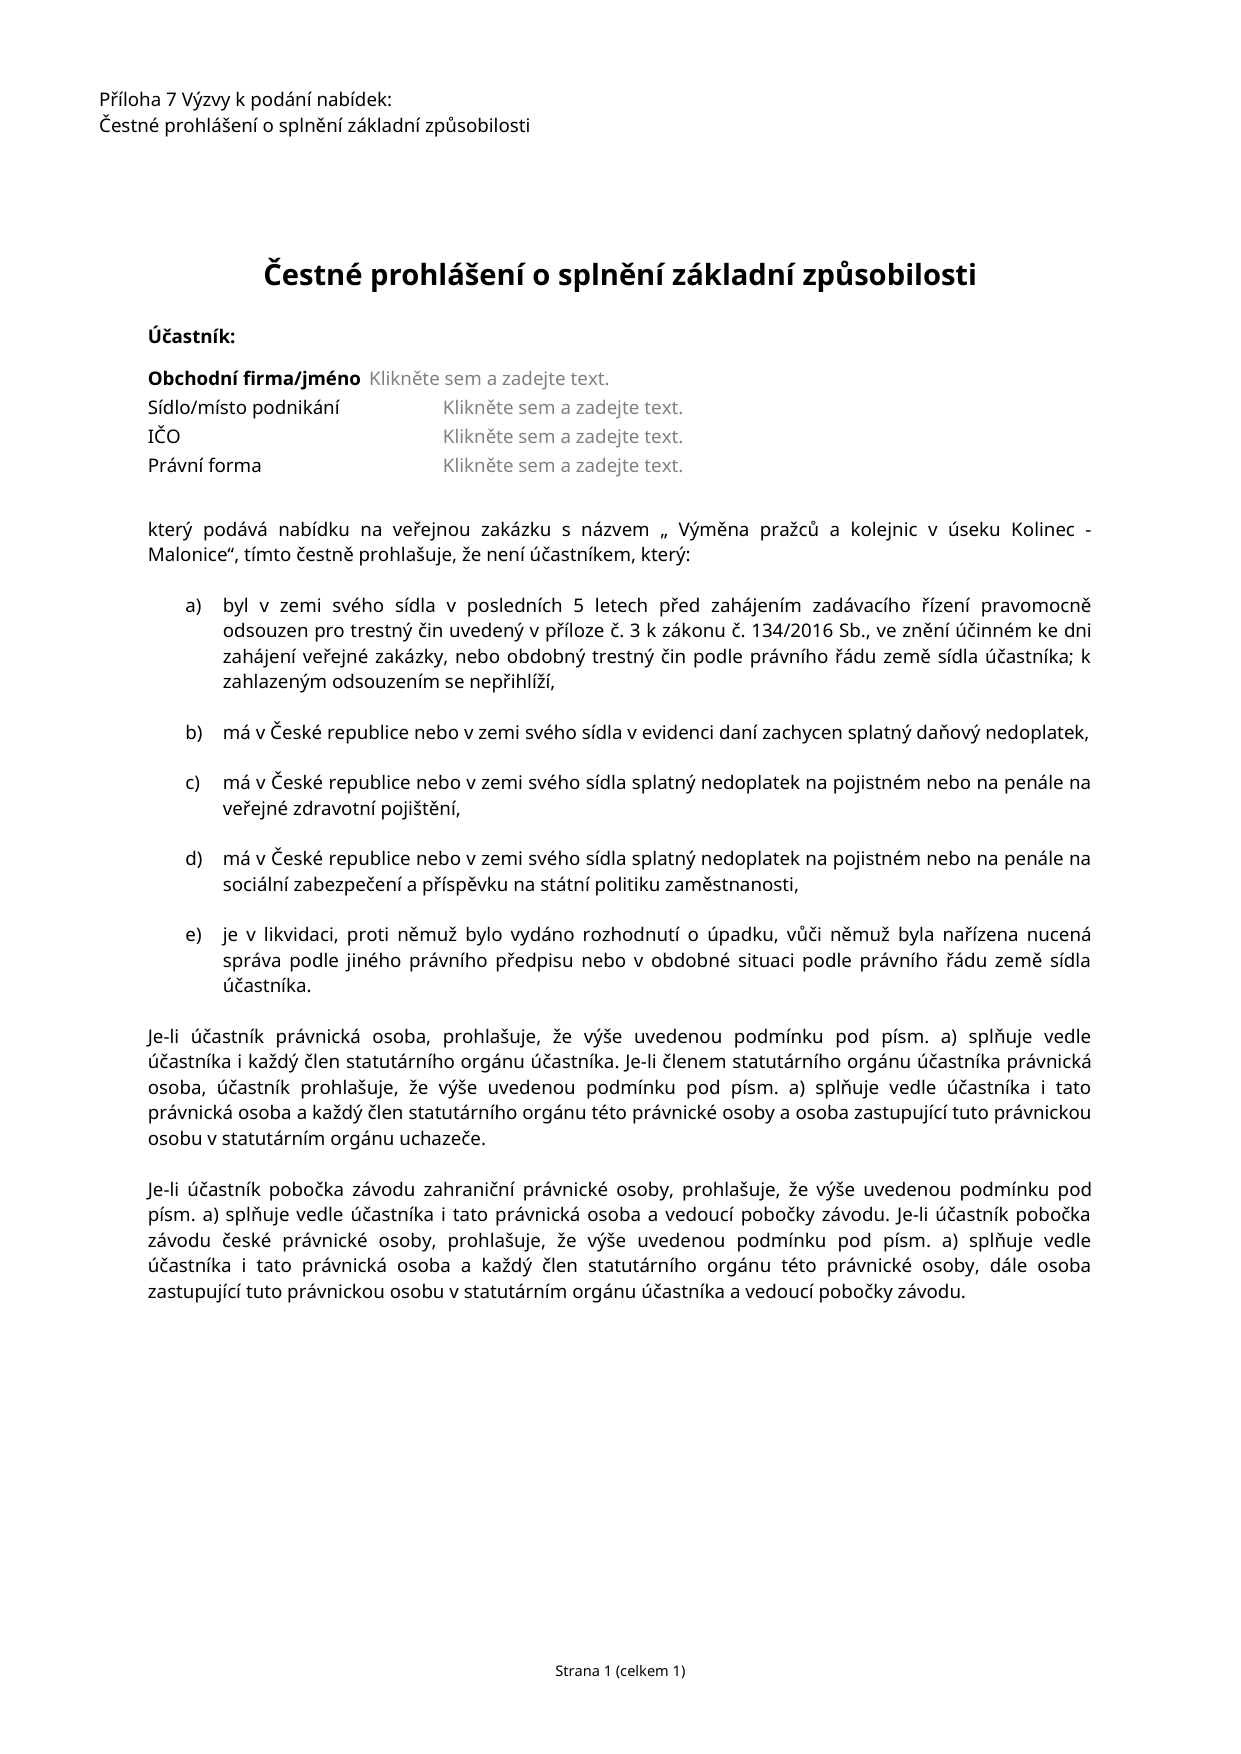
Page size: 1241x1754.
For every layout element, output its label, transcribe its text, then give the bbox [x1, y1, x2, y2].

text Obchodní firma/jméno [148, 362, 1093, 391]
text Je-li účastník právnická osoba, prohlašuje, že výše uvedenou podmínku pod písm. a) splňuje vedle účastníka i každý člen statutárního orgánu účastníka. Je-li členem statutárního orgánu účastníka právnická osoba, účastník prohlašuje, že výše uvedenou podmínku pod písm. a) splňuje vedle účastníka i tato právnická osoba a každý člen statutárního orgánu této právnické osoby a osoba zastupující tuto právnickou osobu v statutárním orgánu uchazeče. [148, 1023, 1093, 1151]
text Právní forma [148, 449, 1093, 478]
list má v České republice nebo v zemi svého sídla splatný nedoplatek na pojistném nebo na penále na sociální zabezpečení a příspěvku na státní politiku zaměstnanosti, [185, 846, 1093, 897]
list byl v zemi svého sídla v posledních 5 letech před zahájením zadávacího řízení pravomocně odsouzen pro trestný čin uvedený v příloze č. 3 k zákonu č. 134/2016 Sb., ve znění účinném ke dni zahájení veřejné zakázky, nebo obdobný trestný čin podle právního řádu země sídla účastníka; k zahlazeným odsouzením se nepřihlíží, [185, 592, 1093, 694]
text Účastník: [148, 318, 1093, 349]
list je v likvidaci, proti němuž bylo vydáno rozhodnutí o úpadku, vůči němuž byla nařízena nucená správa podle jiného právního předpisu nebo v obdobné situaci podle právního řádu země sídla účastníka. [185, 922, 1093, 998]
text Sídlo/místo podnikání [148, 391, 1093, 420]
list má v České republice nebo v zemi svého sídla splatný nedoplatek na pojistném nebo na penále na veřejné zdravotní pojištění, [185, 769, 1093, 821]
text IČO [148, 420, 1093, 449]
title Čestné prohlášení o splnění základní způsobilosti [148, 254, 1093, 293]
text který podává nabídku na veřejnou zakázku s názvem „ Výměna pražců a kolejnic v úseku Kolinec - Malonice“, tímto čestně prohlašuje, že není účastníkem, který: [148, 516, 1093, 567]
list má v České republice nebo v zemi svého sídla v evidenci daní zachycen splatný daňový nedoplatek, [185, 719, 1093, 744]
text Je-li účastník pobočka závodu zahraniční právnické osoby, prohlašuje, že výše uvedenou podmínku pod písm. a) splňuje vedle účastníka i tato právnická osoba a vedoucí pobočky závodu. Je-li účastník pobočka závodu české právnické osoby, prohlašuje, že výše uvedenou podmínku pod písm. a) splňuje vedle účastníka i tato právnická osoba a každý člen statutárního orgánu této právnické osoby, dále osoba zastupující tuto právnickou osobu v statutárním orgánu účastníka a vedoucí pobočky závodu. [148, 1176, 1093, 1304]
